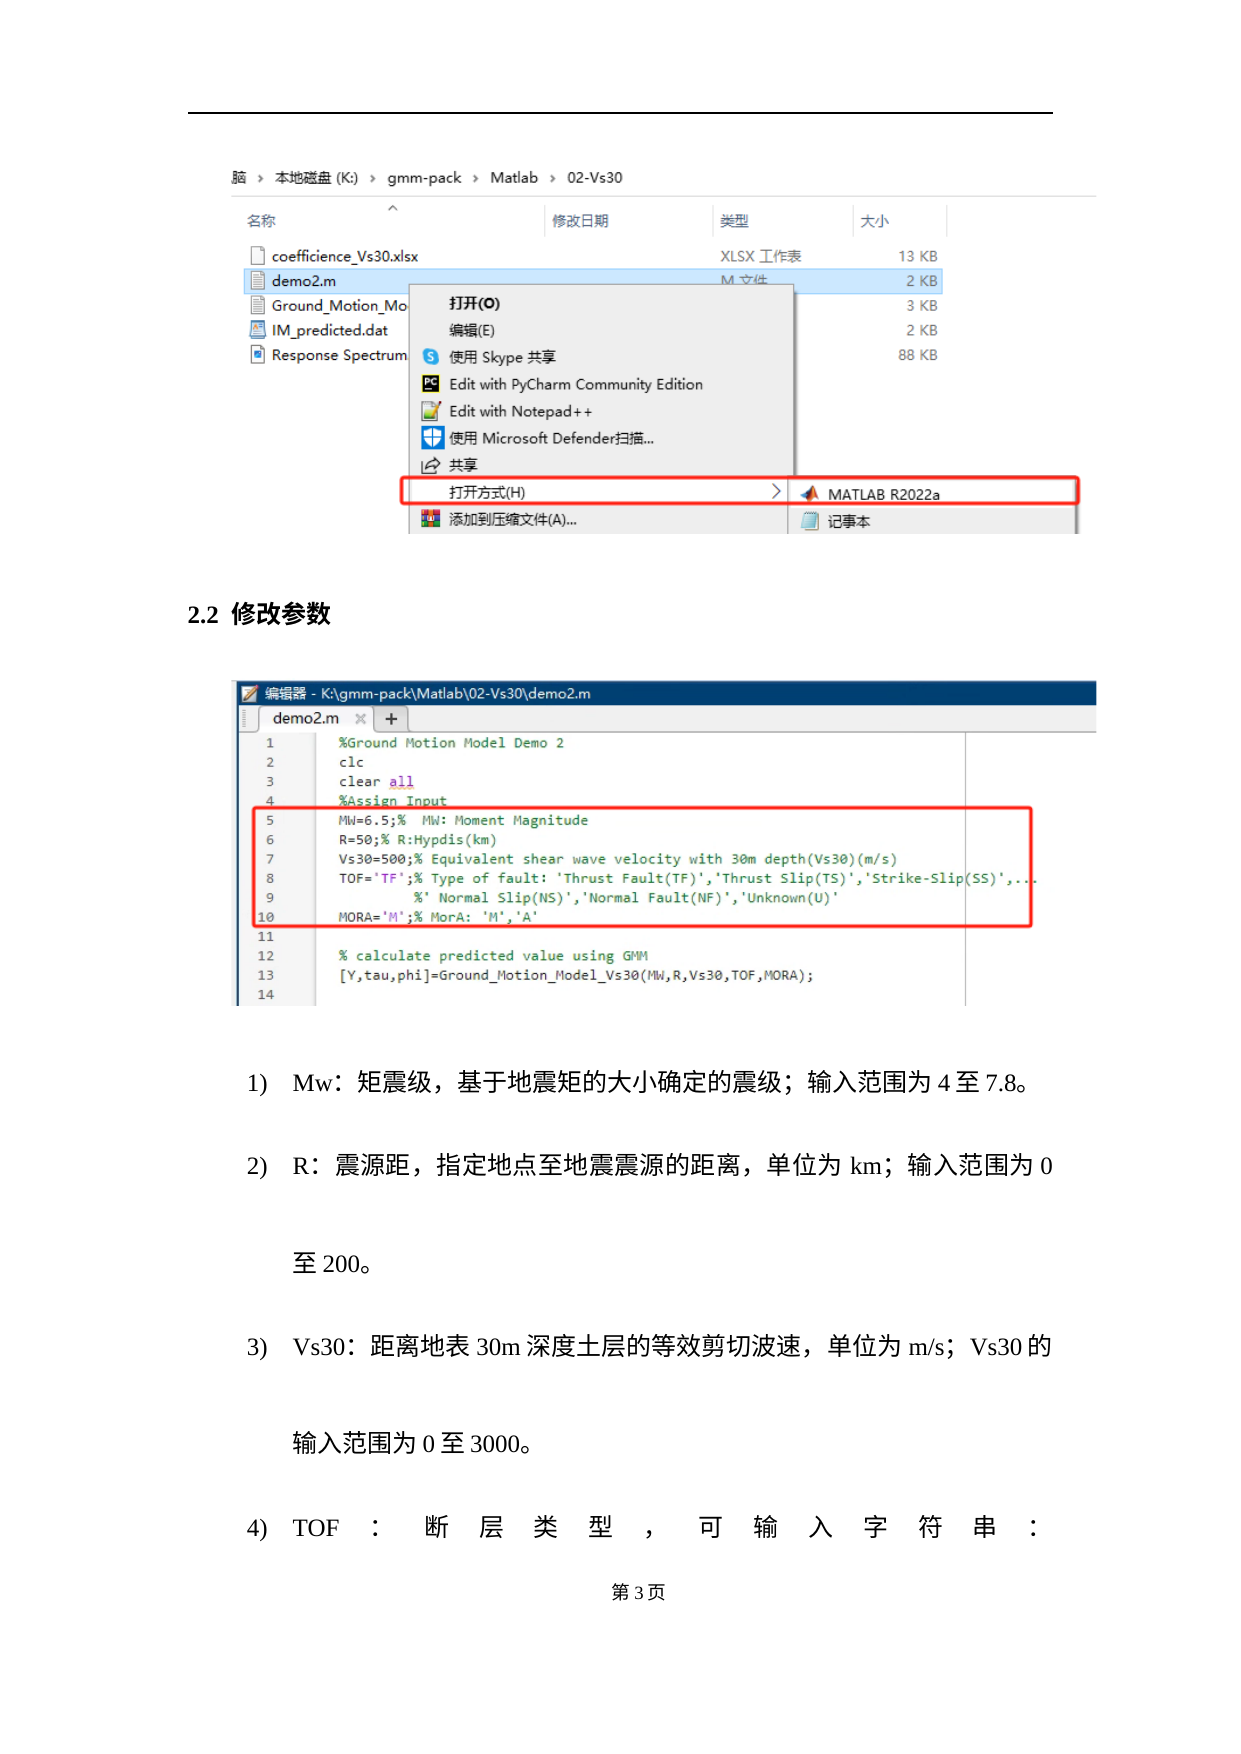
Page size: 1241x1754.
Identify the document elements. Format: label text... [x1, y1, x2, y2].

subtitle 2.2 修改参数 [187, 580, 1053, 645]
list R：震源距，指定地点至地震震源的距离，单位为km；输入范围为0至200。 [247, 1131, 1053, 1294]
picture [231, 678, 1097, 1006]
picture [231, 165, 1097, 534]
list Vs30：距离地表30m深度土层的等效剪切波速，单位为m/s；Vs30的输入范围为0至3000。 [247, 1312, 1053, 1474]
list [247, 1493, 1053, 1558]
list Mw：矩震级，基于地震矩的大小确定的震级；输入范围为4至7.8。 [247, 1048, 1053, 1113]
